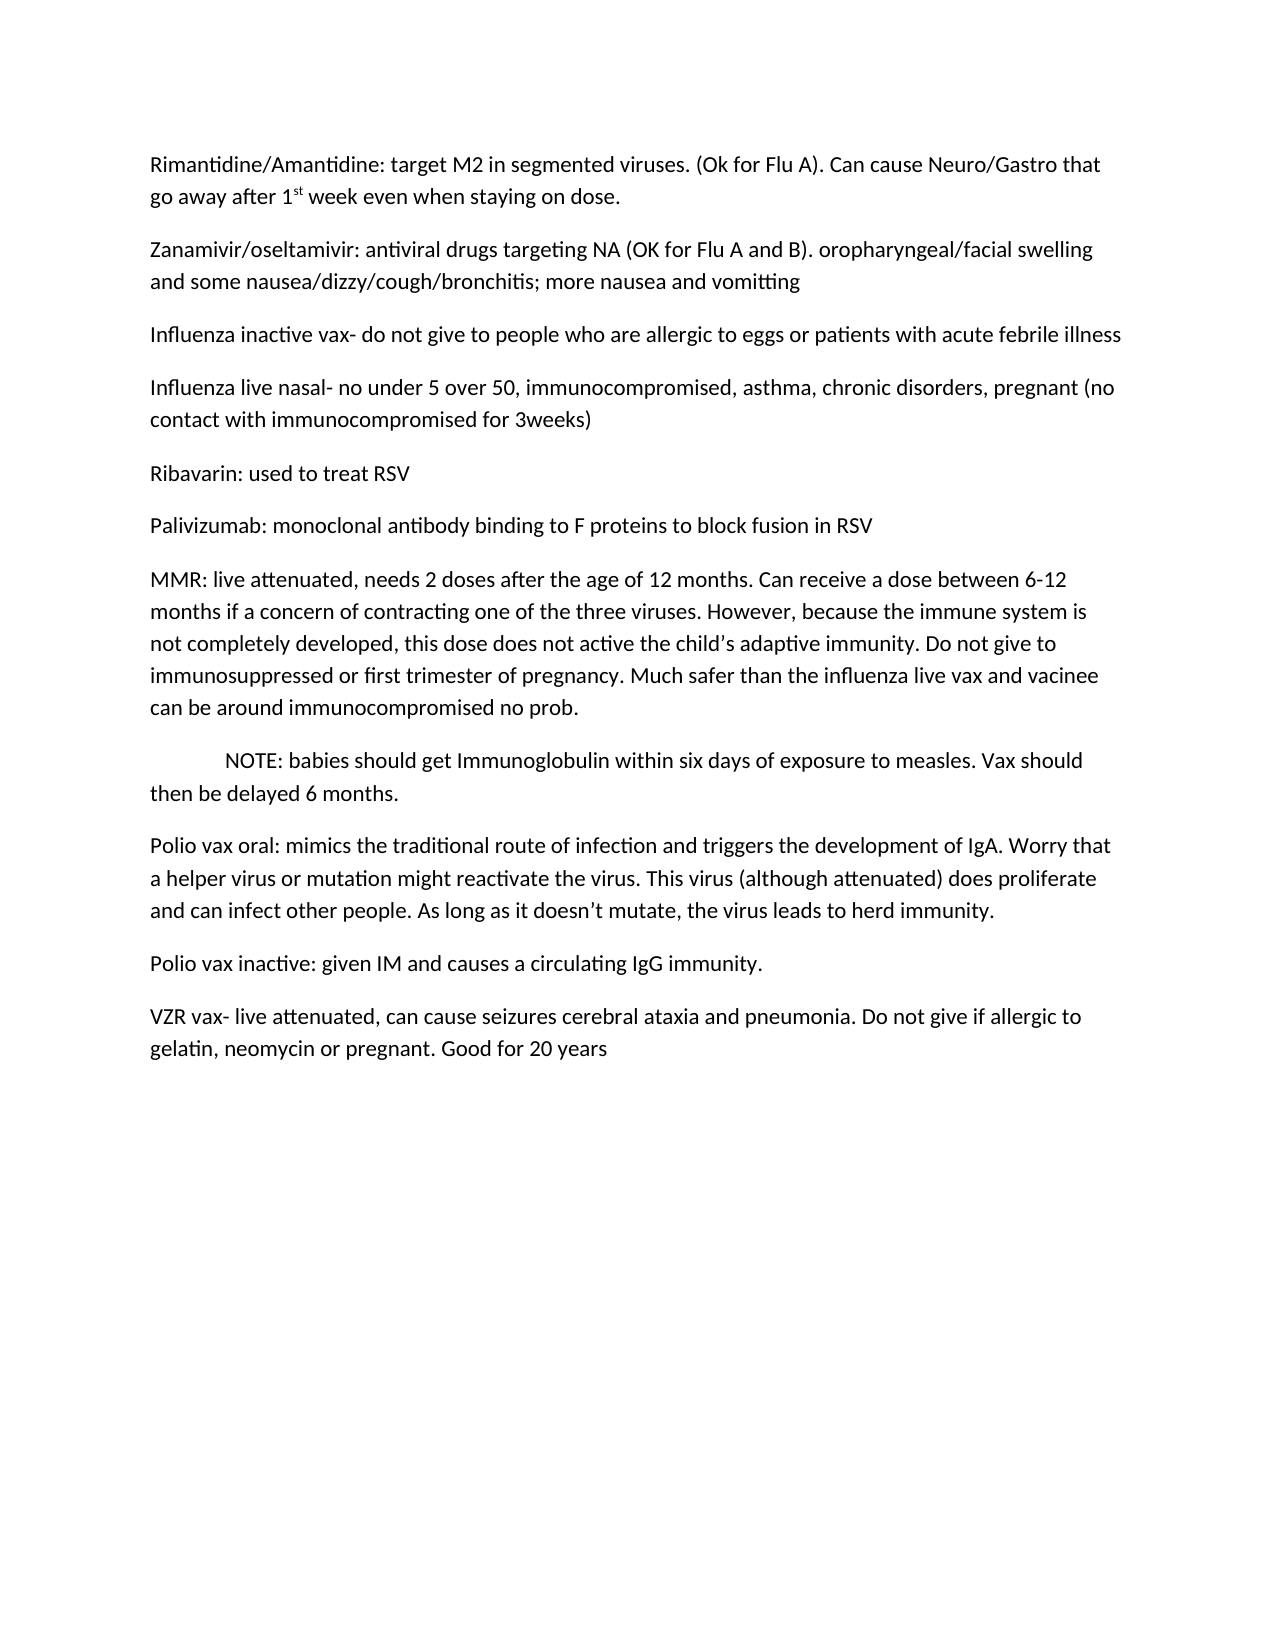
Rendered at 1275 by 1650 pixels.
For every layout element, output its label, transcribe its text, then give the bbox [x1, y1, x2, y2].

text VZR vax- live attenuated, can cause seizures cerebral ataxia and pneumonia. Do not give if allergic to gelatin, neomycin or pregnant. Good for 20 years [150, 1002, 1125, 1062]
text Palivizumab: monoclonal antibody binding to F proteins to block fusion in RSV [150, 512, 1125, 540]
text Influenza live nasal- no under 5 over 50, immunocompromised, asthma, chronic disorders, pregnant (no contact with immunocompromised for 3weeks) [150, 373, 1125, 434]
text MMR: live attenuated, needs 2 doses after the age of 12 months. Can receive a dose between 6-12 months if a concern of contracting one of the three viruses. However, because the immune system is not completely developed, this dose does not active the child’s adaptive immunity. Do not give to immunosuppressed or first trimester of pregnancy. Much safer than the influenza live vax and vacinee can be around immunocompromised no prob. [150, 565, 1125, 721]
text Influenza inactive vax- do not give to people who are allergic to eggs or patients with acute febrile illness [150, 320, 1125, 348]
text Ribavarin: used to treat RSV [150, 459, 1125, 487]
text Zanamivir/oseltamivir: antiviral drugs targeting NA (OK for Flu A and B). oropharyngeal/facial swelling and some nausea/dizzy/cough/bronchitis; more nausea and vomitting [150, 235, 1125, 295]
text Polio vax inactive: given IM and causes a circulating IgG immunity. [150, 949, 1125, 977]
text Rimantidine/Amantidine: target M2 in segmented viruses. (Ok for Flu A). Can cause Neuro/Gastro that go away after 1st week even when staying on dose. [150, 150, 1125, 210]
text Polio vax oral: mimics the traditional route of infection and triggers the development of IgA. Worry that a helper virus or mutation might reactivate the virus. This virus (although attenuated) does proliferate and can infect other people. As long as it doesn’t mutate, the virus leads to herd immunity. [150, 832, 1125, 924]
text NOTE: babies should get Immunoglobulin within six days of exposure to measles. Vax should then be delayed 6 months. [150, 746, 1125, 807]
